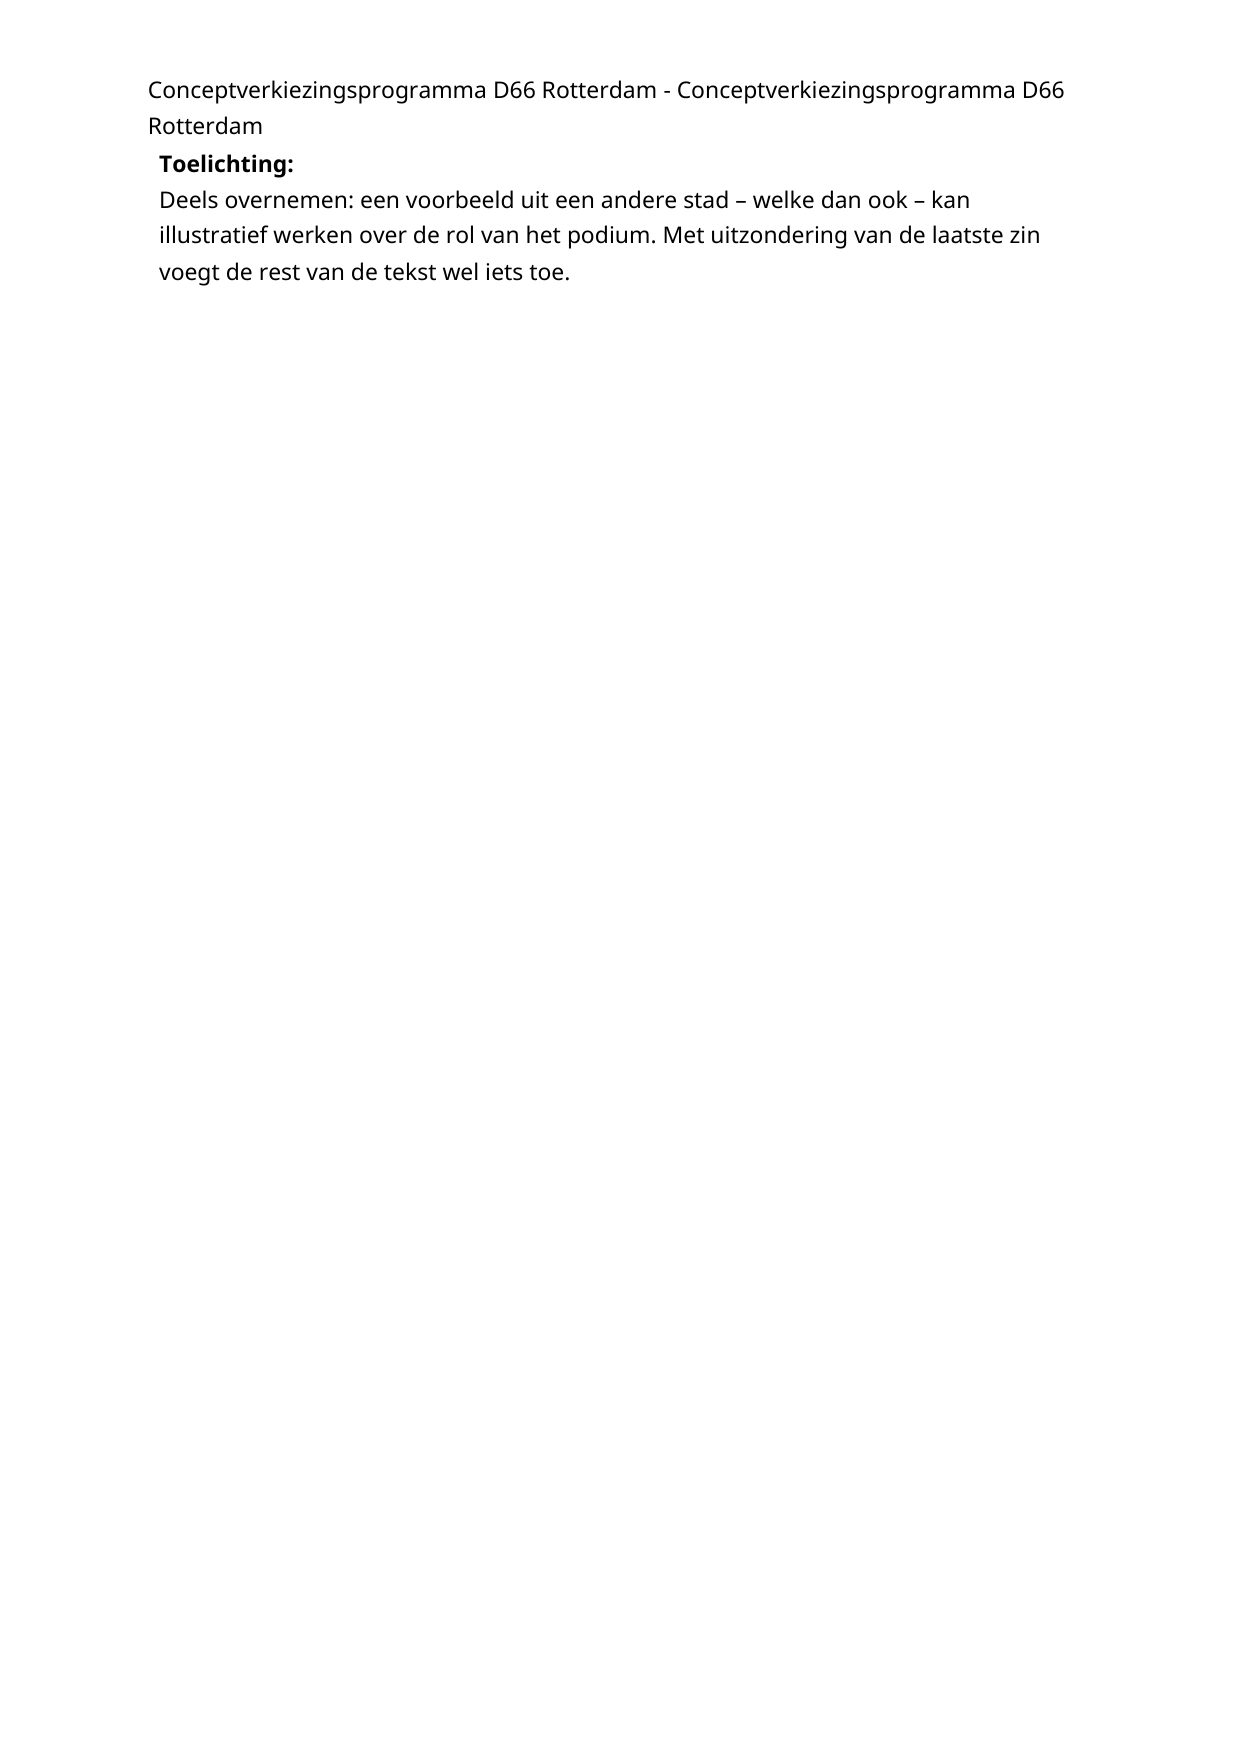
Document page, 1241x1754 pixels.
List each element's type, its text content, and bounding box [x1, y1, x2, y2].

table_cell Toelichting: Deels overnemen: een voorbeeld uit een andere stad – welke dan ook – kan illustratief werken over de rol van het podium. Met uitzondering van de laatste zin voegt de rest van de tekst wel iets toe. [148, 148, 1093, 291]
